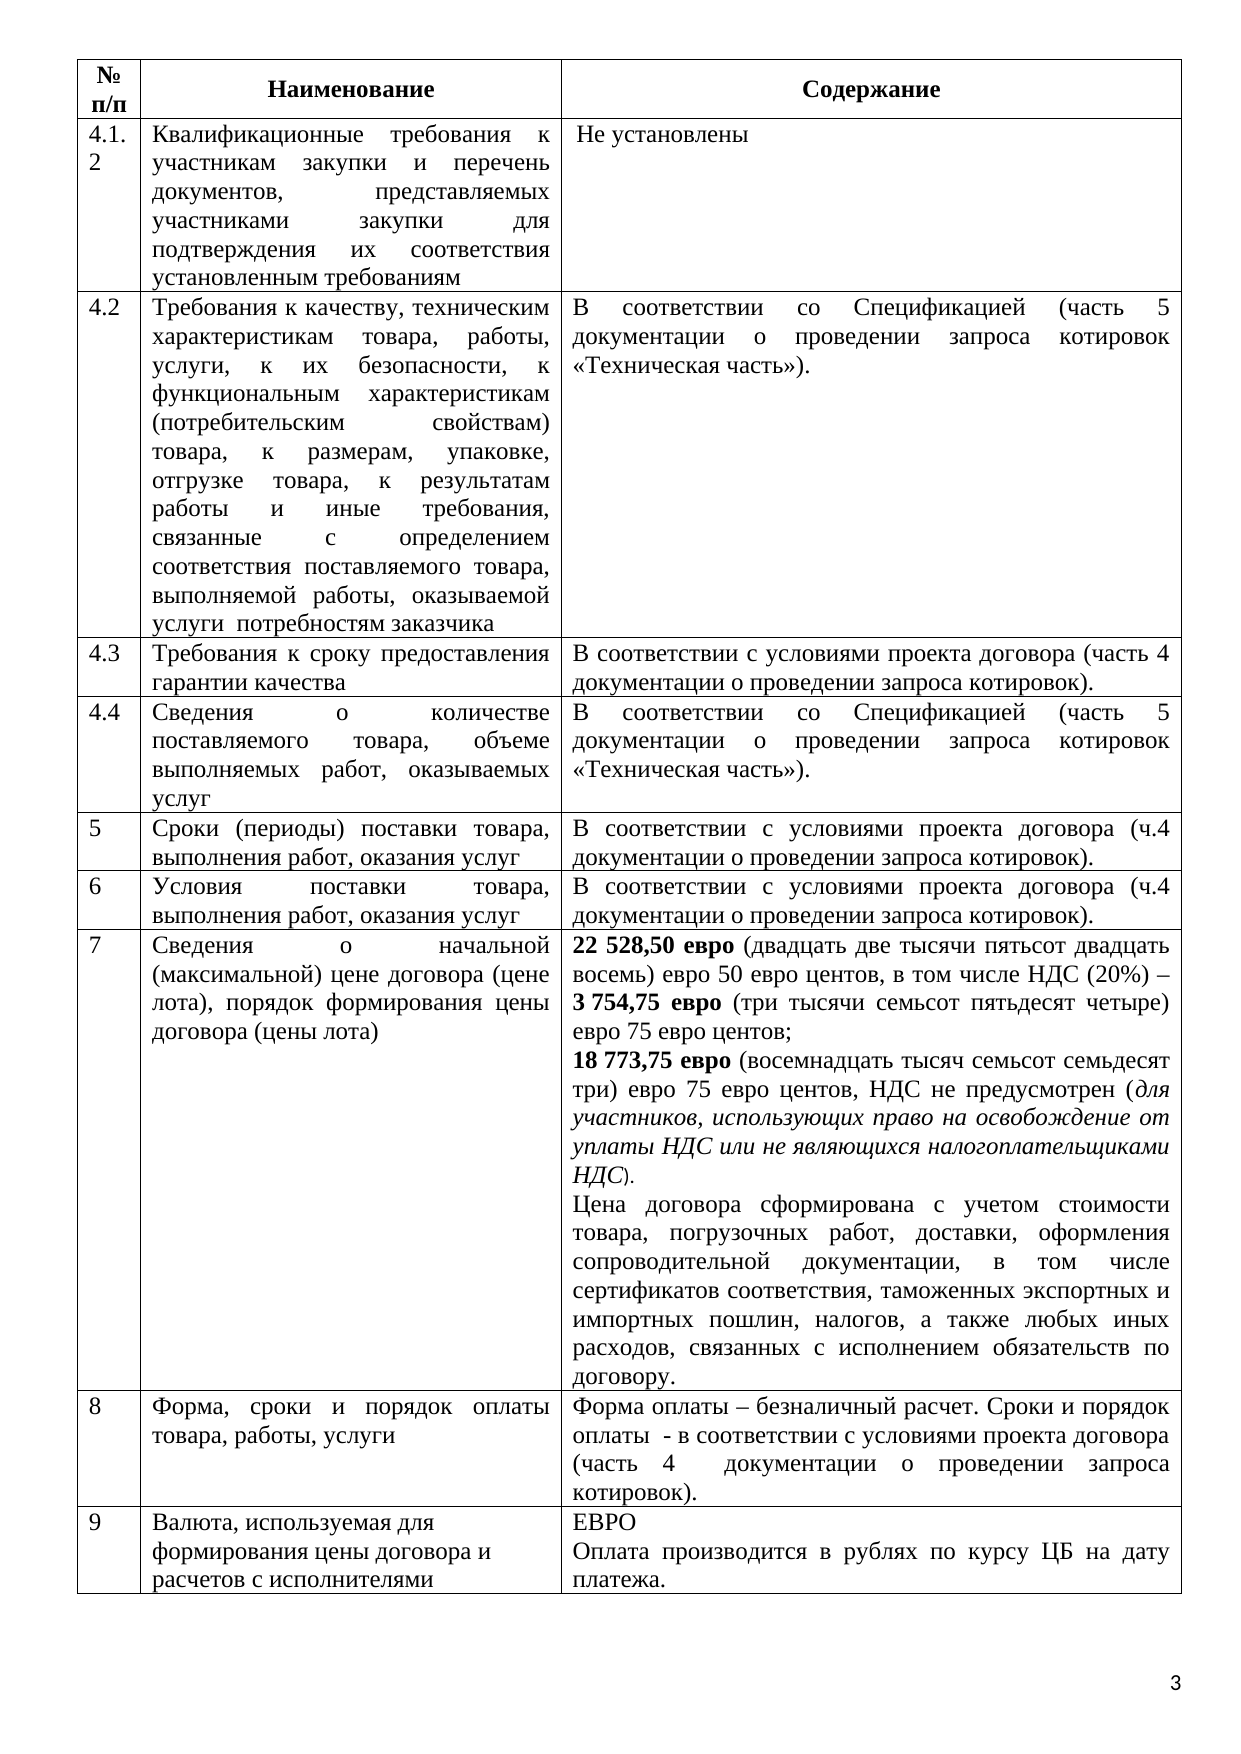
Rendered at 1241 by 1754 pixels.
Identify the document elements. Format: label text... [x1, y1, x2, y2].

table_cell Не установлены [562, 119, 1181, 291]
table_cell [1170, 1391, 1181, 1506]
table_cell Валюта, используемая для формирования цены договора и расчетов с исполнителями [141, 1507, 561, 1593]
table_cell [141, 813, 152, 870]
table_cell В соответствии с условиями проекта договора (ч.4 документации о проведении запроса котировок). [562, 813, 1181, 870]
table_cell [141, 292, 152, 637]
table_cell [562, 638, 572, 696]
table_cell 4.2 [78, 292, 140, 637]
table_cell 22 528,50 евро (двадцать две тысячи пятьсот двадцать восемь) евро 50 евро центов, в том числе НДС (20%) – 3 754,75 евро (три тысячи семьсот пятьдесят четыре) евро 75 евро центов; 18 773,75 евро (восемнадцать тысяч семьсот семьдесят три) евро 75 евро центов, НДС не предусмотрен (для участников, использующих право на освобождение от уплаты НДС или не являющихся налогоплательщиками НДС). Цена договора сформирована с учетом стоимости товара, погрузочных работ, доставки, оформления сопроводительной документации, в том числе сертификатов соответствия, таможенных экспортных и импортных пошлин, налогов, а также любых иных расходов, связанных с исполнением обязательств по договору. [562, 930, 1181, 1390]
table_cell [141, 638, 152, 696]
table_header Наименование [141, 60, 561, 118]
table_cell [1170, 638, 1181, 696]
table_cell [78, 871, 140, 929]
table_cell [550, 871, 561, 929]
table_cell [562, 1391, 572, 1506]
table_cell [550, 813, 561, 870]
table_cell [78, 1507, 140, 1593]
table_header Содержание [562, 60, 1181, 118]
table_cell Сведения о начальной (максимальной) цене договора (цене лота), порядок формирования цены договора (цены лота) [141, 930, 561, 1390]
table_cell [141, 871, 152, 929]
table_cell ЕВРО Оплата производится в рублях по курсу ЦБ на дату платежа. [562, 1507, 1181, 1593]
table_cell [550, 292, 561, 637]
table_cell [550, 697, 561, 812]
table_cell Форма, сроки и порядок оплаты товара, работы, услуги [141, 1391, 561, 1506]
table_cell Квалификационные требования к участникам закупки и перечень документов, представляемых участниками закупки для подтверждения их соответствия установленным требованиям [141, 119, 561, 291]
table_cell [78, 930, 140, 1390]
table_cell В соответствии со Спецификацией (часть 5 документации о проведении запроса котировок «Техническая часть»). [562, 292, 1181, 637]
table_cell 4.1.2 [78, 119, 140, 291]
table_cell 4.3 [78, 638, 140, 696]
table_cell [78, 1391, 140, 1506]
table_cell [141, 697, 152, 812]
table_cell В соответствии с условиями проекта договора (ч.4 документации о проведении запроса котировок). [562, 871, 1181, 929]
table_cell 4.4 [78, 697, 140, 812]
table_cell В соответствии со Спецификацией (часть 5 документации о проведении запроса котировок «Техническая часть»). [562, 697, 1181, 812]
table_cell [78, 813, 140, 870]
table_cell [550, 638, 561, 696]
